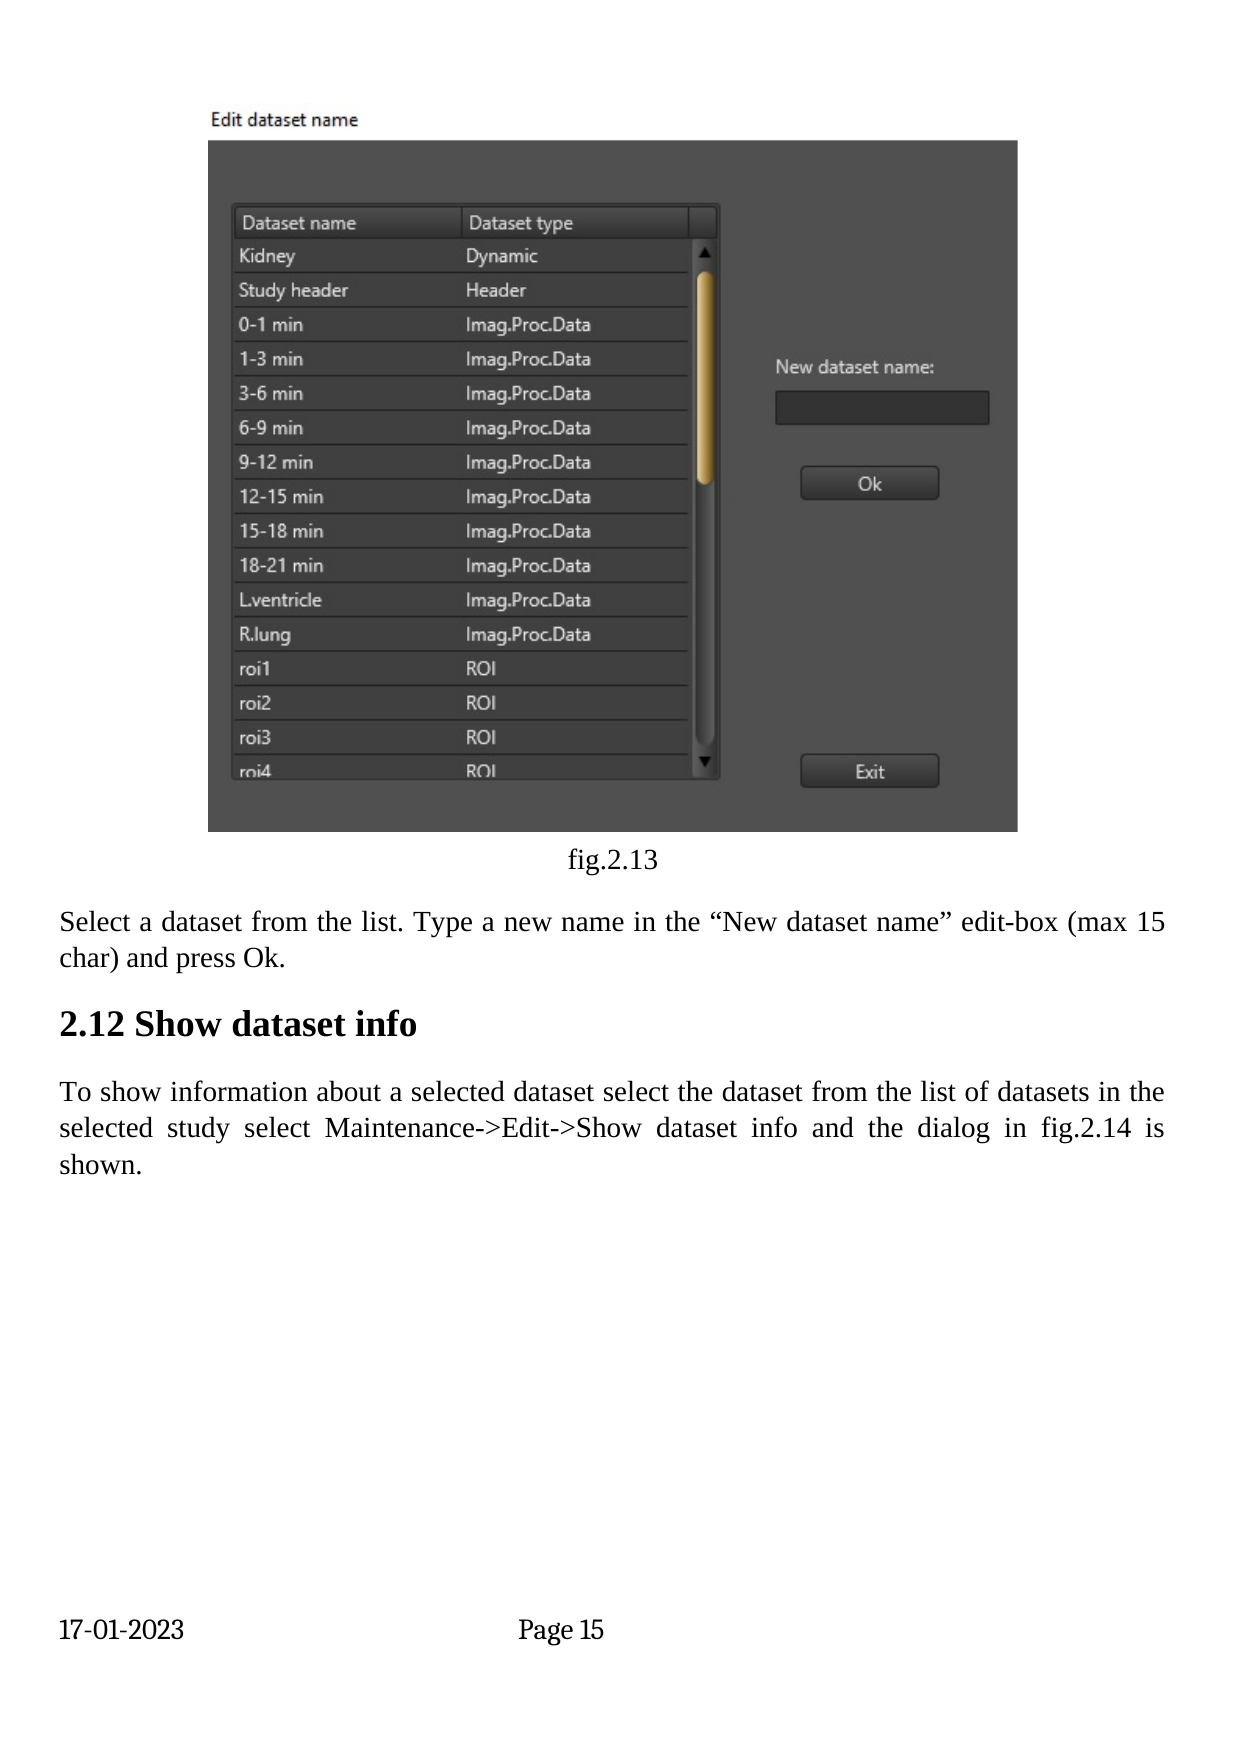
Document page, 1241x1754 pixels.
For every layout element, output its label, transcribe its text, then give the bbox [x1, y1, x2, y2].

text fig.2.13 [59, 842, 1166, 876]
subtitle 2.12 Show dataset info [59, 1002, 1166, 1045]
text Select a dataset from the list. Type a new name in the “New dataset name” edit-box (max 15 char) and press Ok. [59, 904, 1166, 974]
picture [208, 103, 1018, 832]
text To show information about a selected dataset select the dataset from the list of datasets in the selected study select Maintenance->Edit->Show dataset info and the dialog in fig.2.14 is shown. [59, 1074, 1166, 1180]
